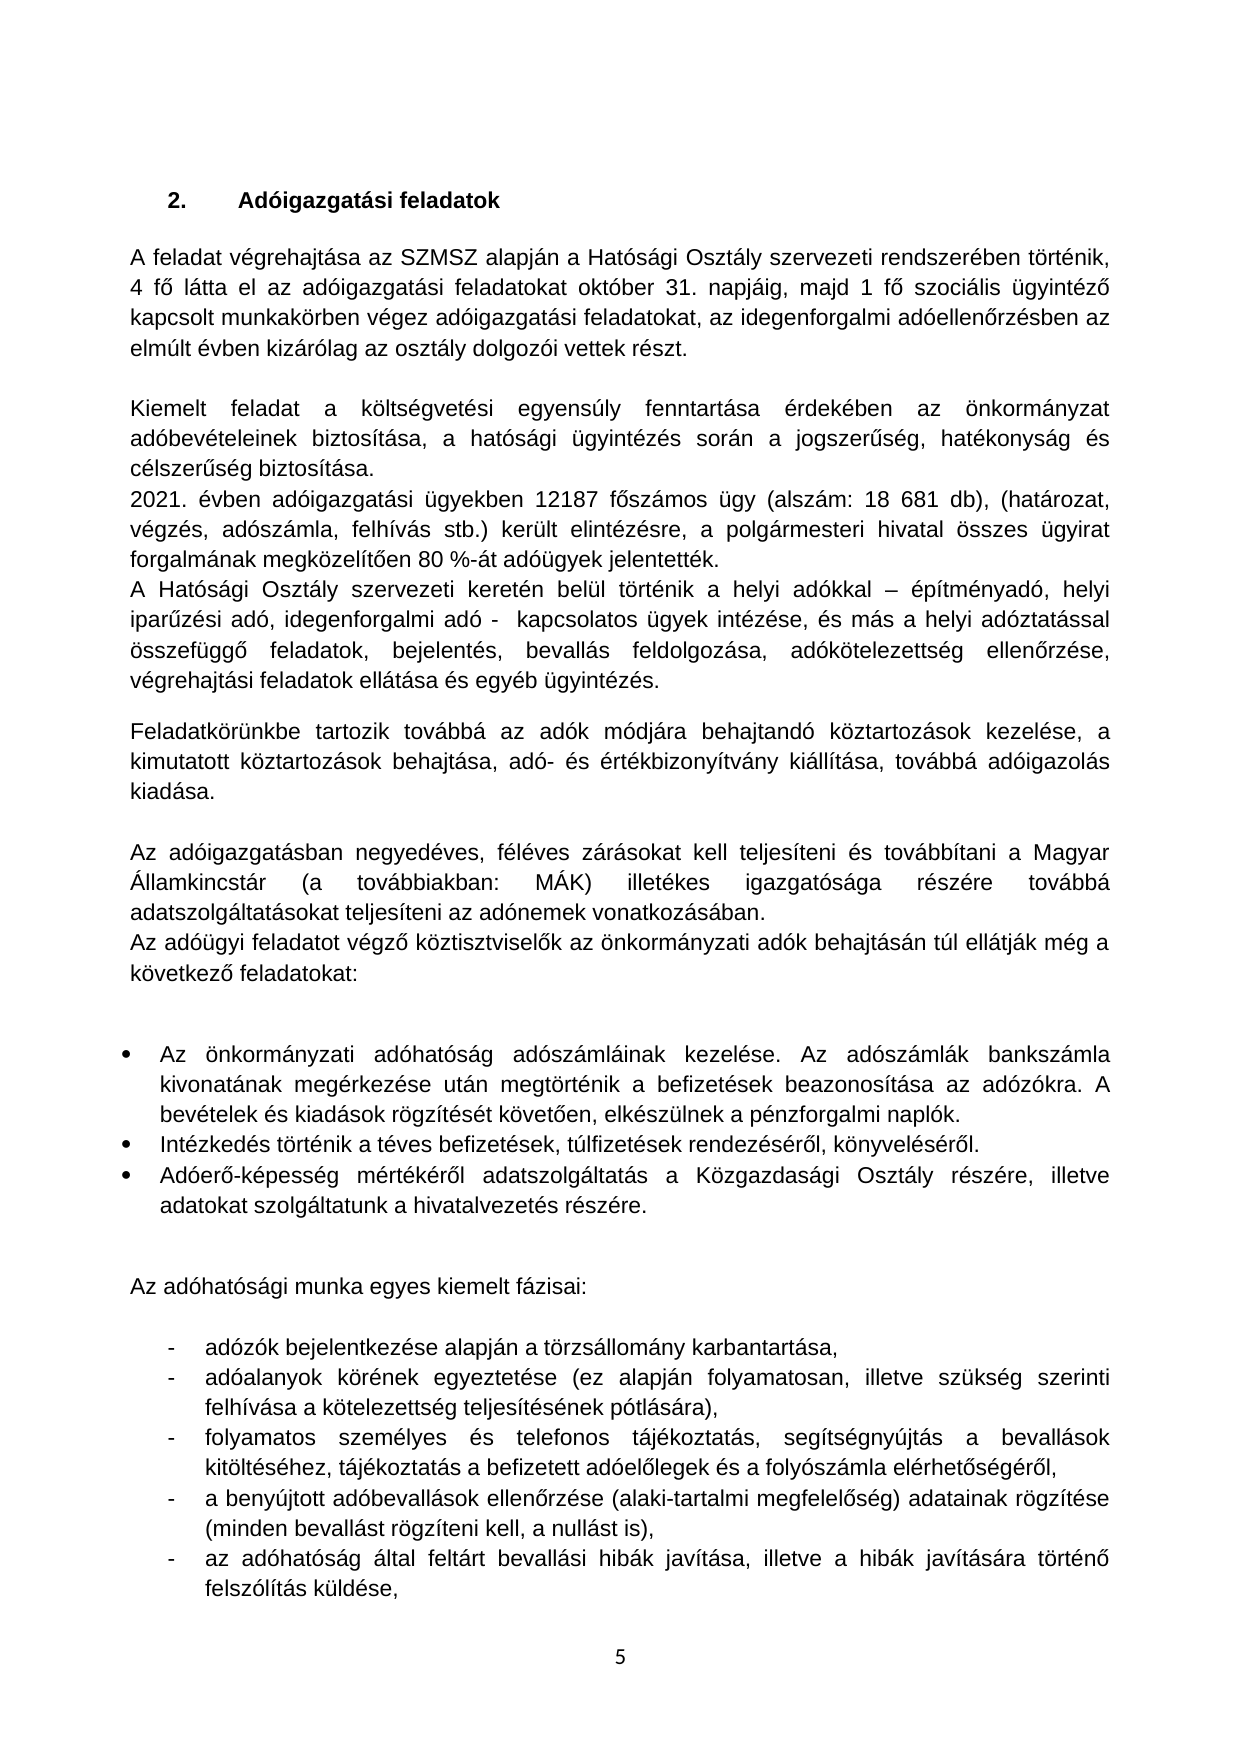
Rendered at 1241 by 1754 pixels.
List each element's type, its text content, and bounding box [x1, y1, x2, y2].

list Adóigazgatási feladatok [167, 187, 1110, 213]
list adóalanyok körének egyeztetése (ez alapján folyamatosan, illetve szükség szerinti felhívása a kötelezettség teljesítésének pótlására), [167, 1364, 1110, 1420]
list az adóhatóság által feltárt bevallási hibák javítása, illetve a hibák javítására történő felszólítás küldése, [167, 1545, 1110, 1602]
list Kiemelt feladat a költségvetési egyensúly fenntartása érdekében az önkormányzat adóbevételeinek biztosítása, a hatósági ügyintézés során a jogszerűség, hatékonyság és célszerűség biztosítása. [130, 395, 1110, 482]
list adózók bejelentkezése alapján a törzsállomány karbantartása, [167, 1333, 1110, 1360]
list Adóerő-képesség mértékéről adatszolgáltatás a Közgazdasági Osztály részére, illetve adatokat szolgáltatunk a hivatalvezetés részére. [122, 1162, 1110, 1218]
text Az adóhatósági munka egyes kiemelt fázisai: [130, 1273, 1110, 1299]
list Intézkedés történik a téves befizetések, túlfizetések rendezéséről, könyveléséről. [122, 1131, 1110, 1158]
list A Hatósági Osztály szervezeti keretén belül történik a helyi adókkal – építményadó, helyi iparűzési adó, idegenforgalmi adó - kapcsolatos ügyek intézése, és más a helyi adóztatással összefüggő feladatok, bejelentés, bevallás feldolgozása, adókötelezettség ellenőrzése, végrehajtási feladatok ellátása és egyéb ügyintézés. [130, 576, 1110, 693]
text Az adóügyi feladatot végző köztisztviselők az önkormányzati adók behajtásán túl ellátják még a következő feladatokat: [130, 929, 1110, 986]
text Feladatkörünkbe tartozik továbbá az adók módjára behajtandó köztartozások kezelése, a kimutatott köztartozások behajtása, adó- és értékbizonyítvány kiállítása, továbbá adóigazolás kiadása. [130, 718, 1110, 805]
text Az adóigazgatásban negyedéves, féléves zárásokat kell teljesíteni és továbbítani a Magyar Államkincstár (a továbbiakban: MÁK) illetékes igazgatósága részére továbbá adatszolgáltatásokat teljesíteni az adónemek vonatkozásában. [130, 839, 1110, 926]
list Az önkormányzati adóhatóság adószámláinak kezelése. Az adószámlák bankszámla kivonatának megérkezése után megtörténik a befizetések beazonosítása az adózókra. A bevételek és kiadások rögzítését követően, elkészülnek a pénzforgalmi naplók. [122, 1041, 1110, 1128]
list a benyújtott adóbevallások ellenőrzése (alaki-tartalmi megfelelőség) adatainak rögzítése (minden bevallást rögzíteni kell, a nullást is), [167, 1484, 1110, 1541]
list A feladat végrehajtása az SZMSZ alapján a Hatósági Osztály szervezeti rendszerében történik, 4 fő látta el az adóigazgatási feladatokat október 31. napjáig, majd 1 fő szociális ügyintéző kapcsolt munkakörben végez adóigazgatási feladatokat, az idegenforgalmi adóellenőrzésben az elmúlt évben kizárólag az osztály dolgozói vettek részt. [130, 244, 1110, 361]
list 2021. évben adóigazgatási ügyekben 12187 főszámos ügy (alszám: 18 681 db), (határozat, végzés, adószámla, felhívás stb.) került elintézésre, a polgármesteri hivatal összes ügyirat forgalmának megközelítően 80 %-át adóügyek jelentették. [130, 486, 1110, 572]
list folyamatos személyes és telefonos tájékoztatás, segítségnyújtás a bevallások kitöltéséhez, tájékoztatás a befizetett adóelőlegek és a folyószámla elérhetőségéről, [167, 1424, 1110, 1481]
